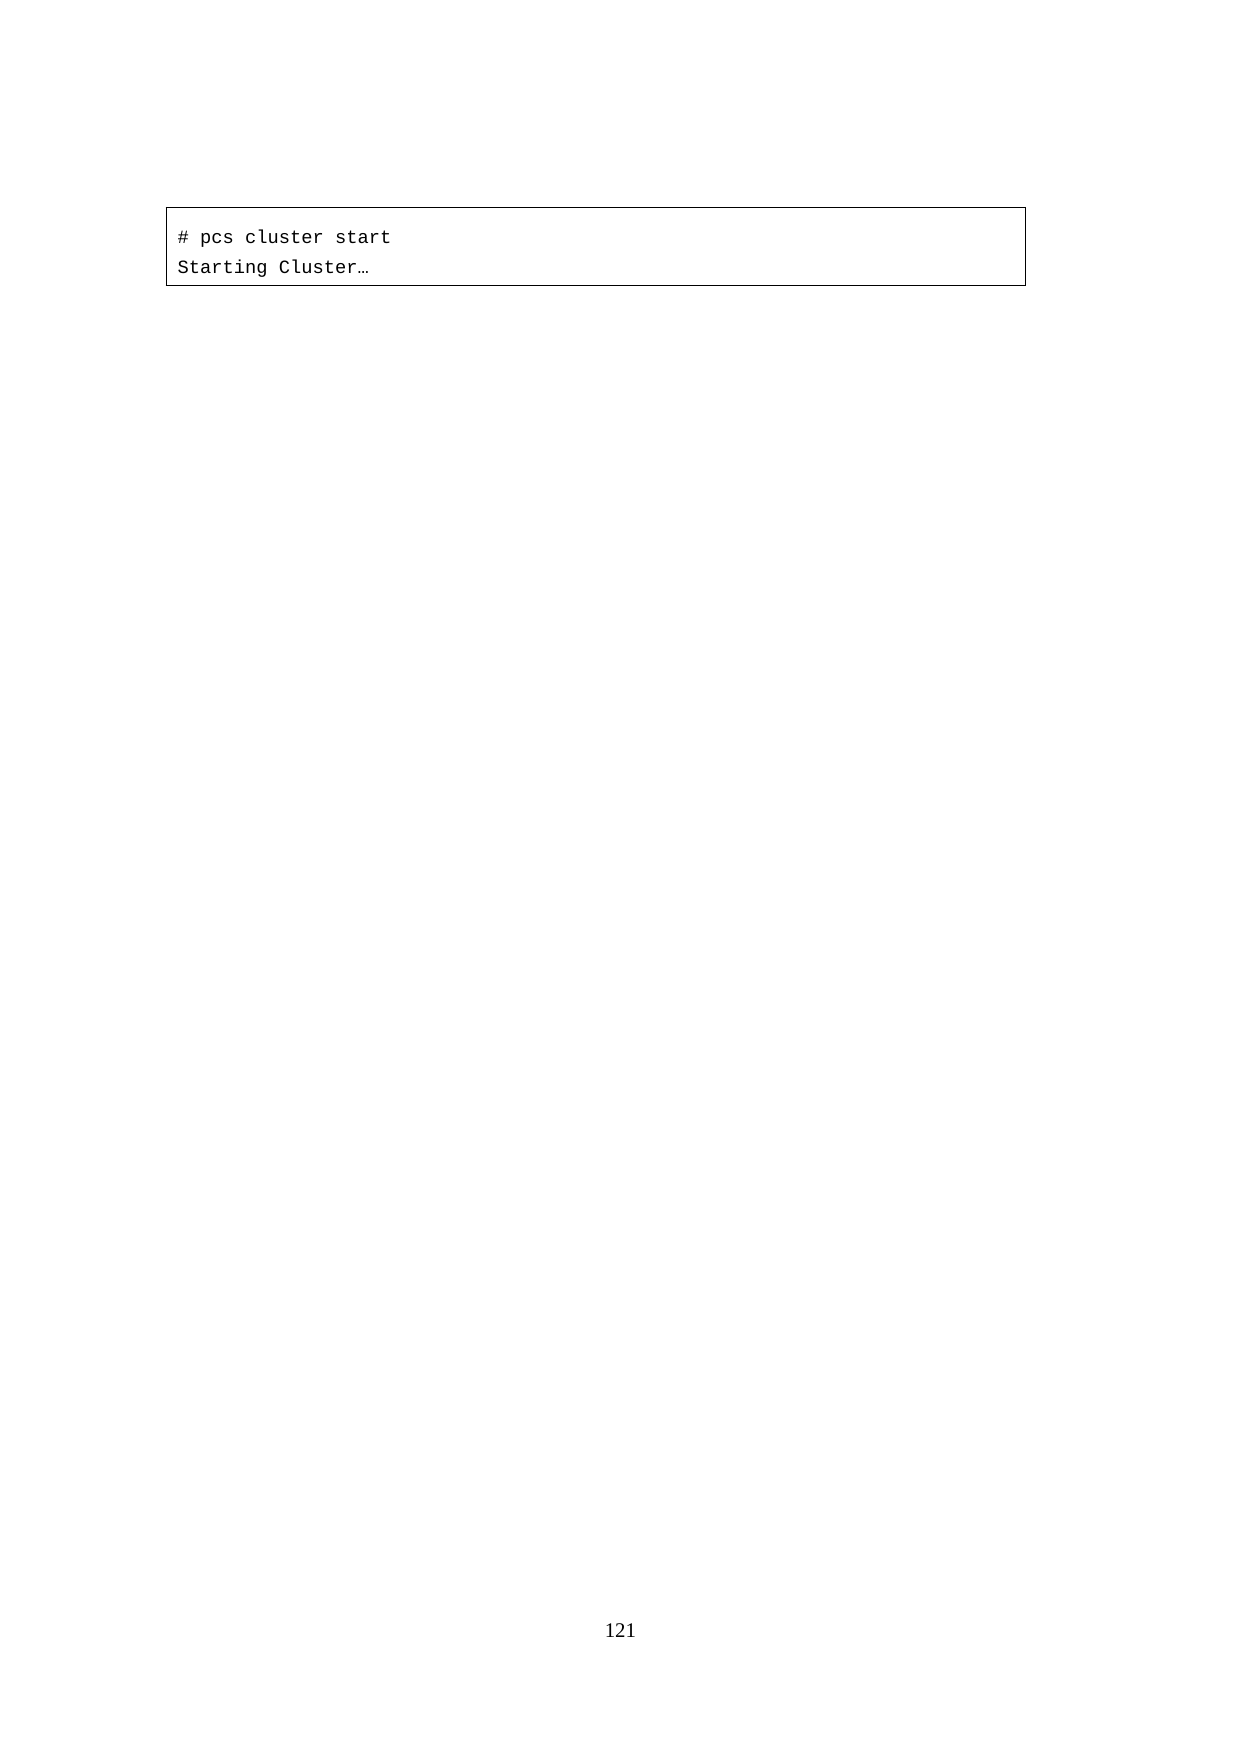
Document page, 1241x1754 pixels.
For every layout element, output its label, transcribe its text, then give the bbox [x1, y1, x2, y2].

table_header # pcs cluster start Starting Cluster… [167, 208, 1025, 284]
